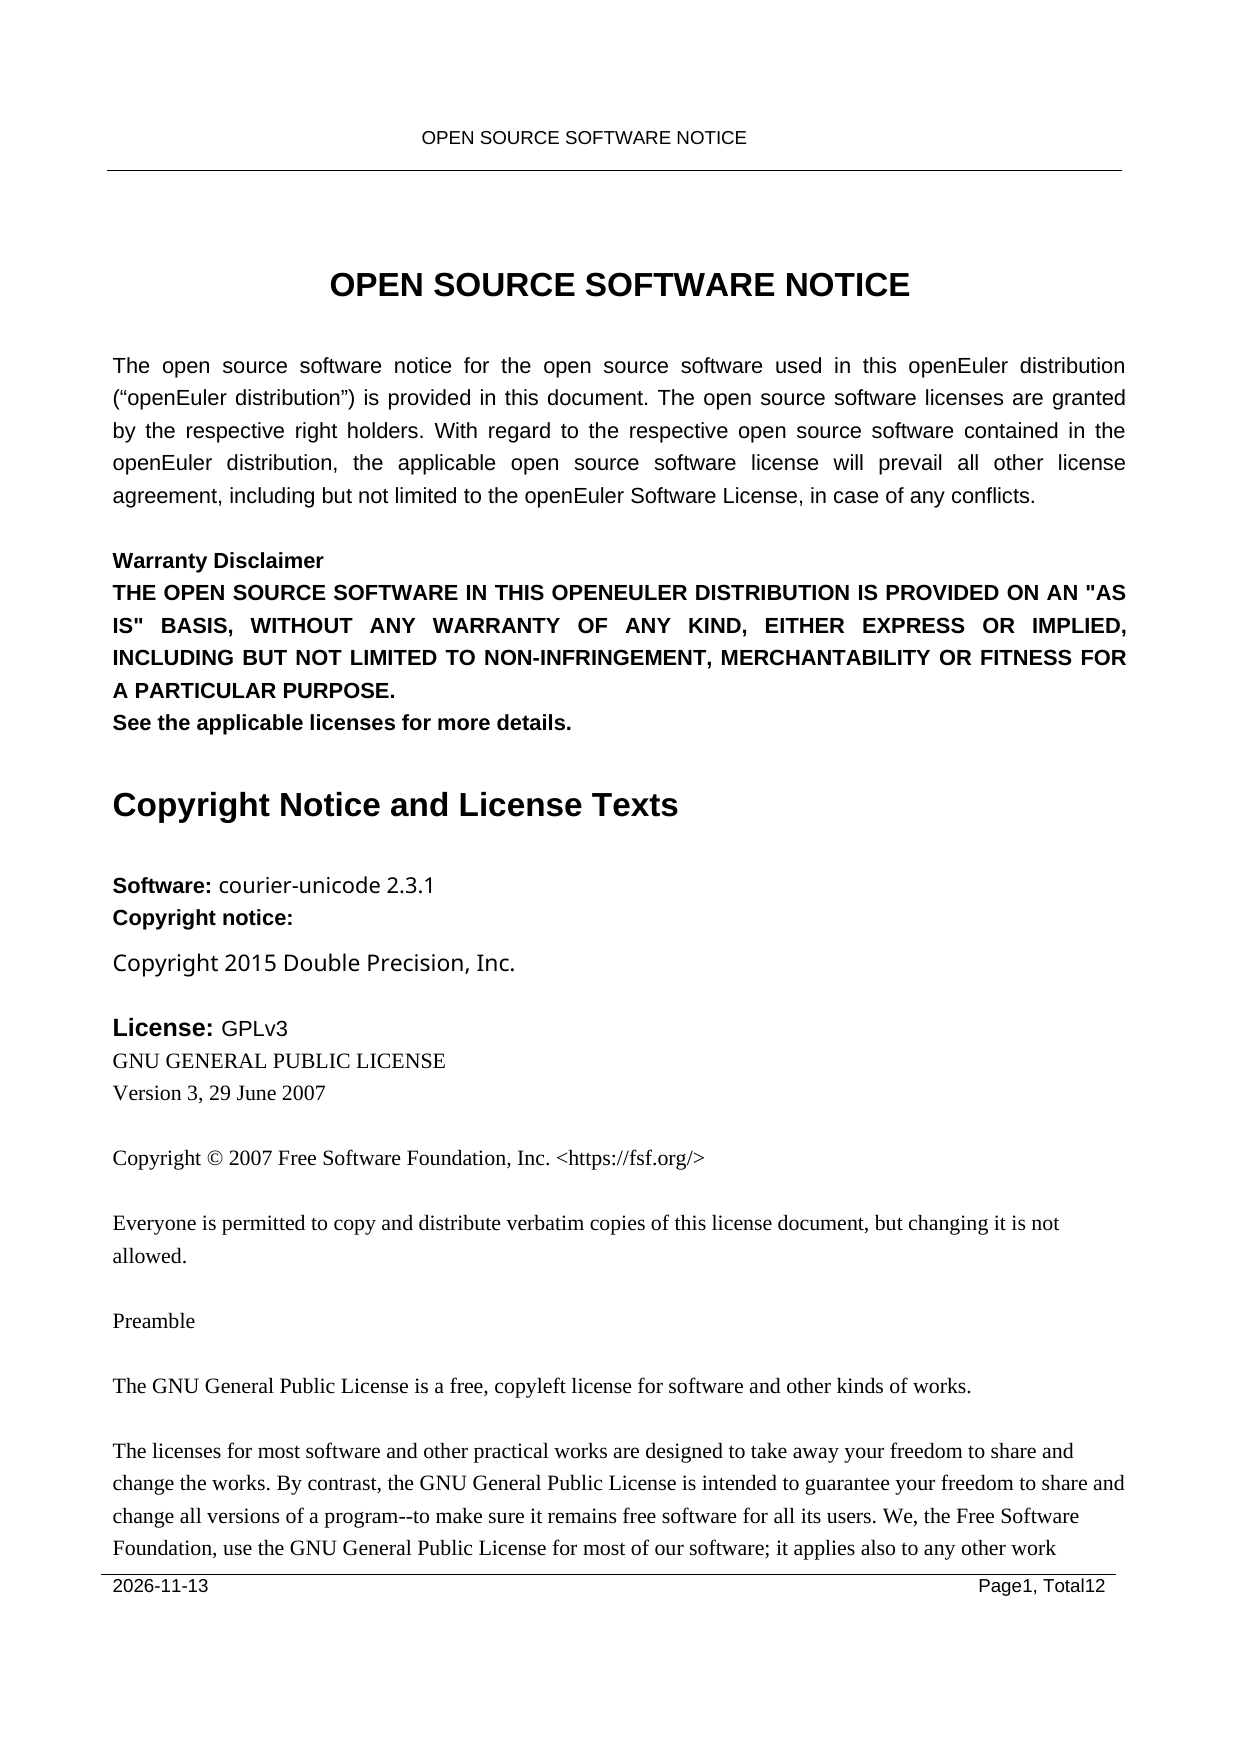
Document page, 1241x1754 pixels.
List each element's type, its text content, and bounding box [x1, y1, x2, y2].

text OPEN SOURCE SOFTWARE NOTICE [112, 251, 1128, 316]
text Copyright notice: [112, 901, 1128, 934]
text THE OPEN SOURCE SOFTWARE IN THIS OPENEULER DISTRIBUTION IS PROVIDED ON AN "AS IS" BASIS, WITHOUT ANY WARRANTY OF ANY KIND, EITHER EXPRESS OR IMPLIED, INCLUDING BUT NOT LIMITED TO NON-INFRINGEMENT, MERCHANTABILITY OR FITNESS FOR A PARTICULAR PURPOSE. See the applicable licenses for more details. [112, 576, 1128, 739]
text Copyright Notice and License Texts [112, 771, 1128, 836]
text The open source software notice for the open source software used in this openEuler distribution (“openEuler distribution”) is provided in this document. The open source software licenses are granted by the respective right holders. With regard to the respective open source software contained in the openEuler distribution, the applicable open source software license will prevail all other license agreement, including but not limited to the openEuler Software License, in case of any conflicts. [112, 349, 1128, 511]
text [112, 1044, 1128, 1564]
text Copyright 2015 Double Precision, Inc. [112, 947, 1128, 1012]
text Warranty Disclaimer [112, 544, 1128, 576]
title Software: courier-unicode 2.3.1 [112, 869, 1128, 901]
text License: GPLv3 [112, 1012, 1128, 1044]
